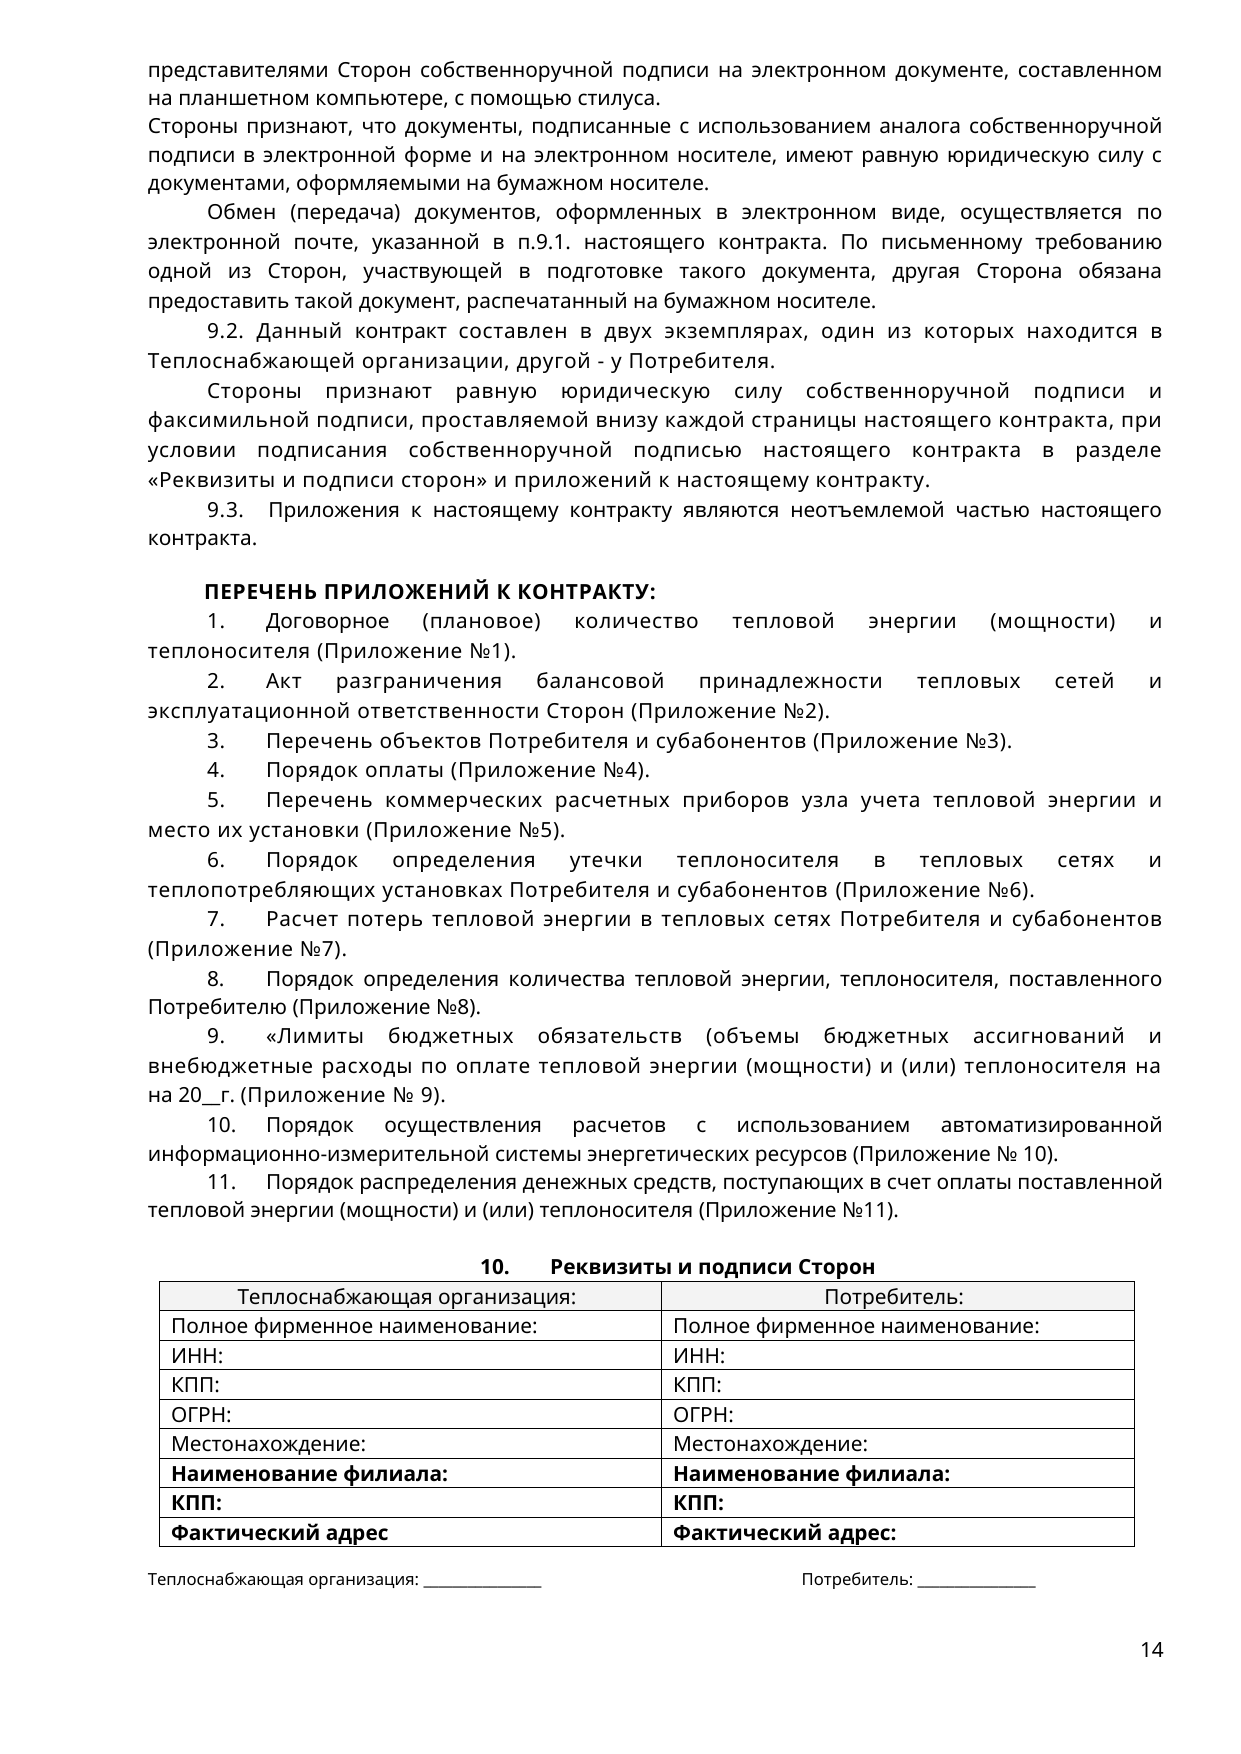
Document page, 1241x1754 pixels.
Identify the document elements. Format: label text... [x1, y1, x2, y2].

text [148, 55, 1163, 112]
table_cell КПП: [662, 1370, 1134, 1399]
list Порядок осуществления расчетов с использованием автоматизированной информационно-измерительной системы энергетических ресурсов (Приложение № 10). [148, 1110, 1163, 1167]
table_cell КПП: [662, 1488, 1134, 1517]
table_cell ИНН: [662, 1341, 1134, 1369]
text 9.2. Данный контракт составлен в двух экземплярах, один из которых находится в Теплоснабжающей организации, другой - у Потребителя. [148, 316, 1163, 374]
table_cell ОГРН: [160, 1400, 661, 1428]
list Акт разграничения балансовой принадлежности тепловых сетей и эксплуатационной ответственности Сторон (Приложение №2). [148, 666, 1163, 724]
list Порядок определения утечки теплоносителя в тепловых сетях и теплопотребляющих установках Потребителя и субабонентов (Приложение №6). [148, 845, 1163, 903]
text Стороны признают, что документы, подписанные с использованием аналога собственноручной подписи в электронной форме и на электронном носителе, имеют равную юридическую силу с документами, оформляемыми на бумажном носителе. [148, 112, 1163, 197]
list Порядок оплаты (Приложение №4). [148, 756, 1163, 784]
text Стороны признают равную юридическую силу собственноручной подписи и факсимильной подписи, проставляемой внизу каждой страницы настоящего контракта, при условии подписания собственноручной подписью настоящего контракта в разделе «Реквизиты и подписи сторон» и приложений к настоящему контракту. [148, 376, 1163, 493]
list Расчет потерь тепловой энергии в тепловых сетях Потребителя и субабонентов (Приложение №7). [148, 904, 1163, 963]
list Договорное (плановое) количество тепловой энергии (мощности) и теплоносителя (Приложение №1). [148, 607, 1163, 665]
table_cell Местонахождение: [160, 1429, 661, 1458]
table_cell Местонахождение: [662, 1429, 1134, 1458]
table_cell Наименование филиала: [160, 1459, 661, 1487]
table_cell ОГРН: [662, 1400, 1134, 1428]
list Реквизиты и подписи Сторон [192, 1252, 1163, 1281]
list Порядок распределения денежных средств, поступающих в счет оплаты поставленной тепловой энергии (мощности) и (или) теплоносителя (Приложение №11). [148, 1167, 1163, 1224]
list Перечень объектов Потребителя и субабонентов (Приложение №3). [148, 726, 1163, 754]
table_cell Наименование филиала: [662, 1459, 1134, 1487]
list Порядок определения количества тепловой энергии, теплоносителя, поставленного Потребителю (Приложение №8). [148, 964, 1163, 1021]
table_cell ИНН: [160, 1341, 661, 1369]
table_cell КПП: [160, 1488, 661, 1517]
table_header Теплоснабжающая организация: [160, 1282, 661, 1310]
list Перечень коммерческих расчетных приборов узла учета тепловой энергии и место их установки (Приложение №5). [148, 785, 1163, 843]
text ПЕРЕЧЕНЬ ПРИЛОЖЕНИЙ К КОНТРАКТУ: [148, 577, 1163, 605]
table_header Потребитель: [662, 1282, 1134, 1310]
list «Лимиты бюджетных обязательств (объемы бюджетных ассигнований и внебюджетные расходы по оплате тепловой энергии (мощности) и (или) теплоносителя на на 20__г. (Приложение № 9). [148, 1021, 1163, 1109]
table_cell Фактический адрес: [662, 1518, 1134, 1546]
table_cell Полное фирменное наименование: [160, 1311, 661, 1340]
text Обмен (передача) документов, оформленных в электронном виде, осуществляется по электронной почте, указанной в п.9.1. настоящего контракта. По письменному требованию одной из Сторон, участвующей в подготовке такого документа, другая Сторона обязана предоставить такой документ, распечатанный на бумажном носителе. [148, 197, 1163, 315]
table_cell КПП: [160, 1370, 661, 1399]
table_cell Полное фирменное наименование: [662, 1311, 1134, 1340]
text 9.3. Приложения к настоящему контракту являются неотъемлемой частью настоящего контракта. [148, 495, 1163, 552]
table_cell Фактический адрес [160, 1518, 661, 1546]
